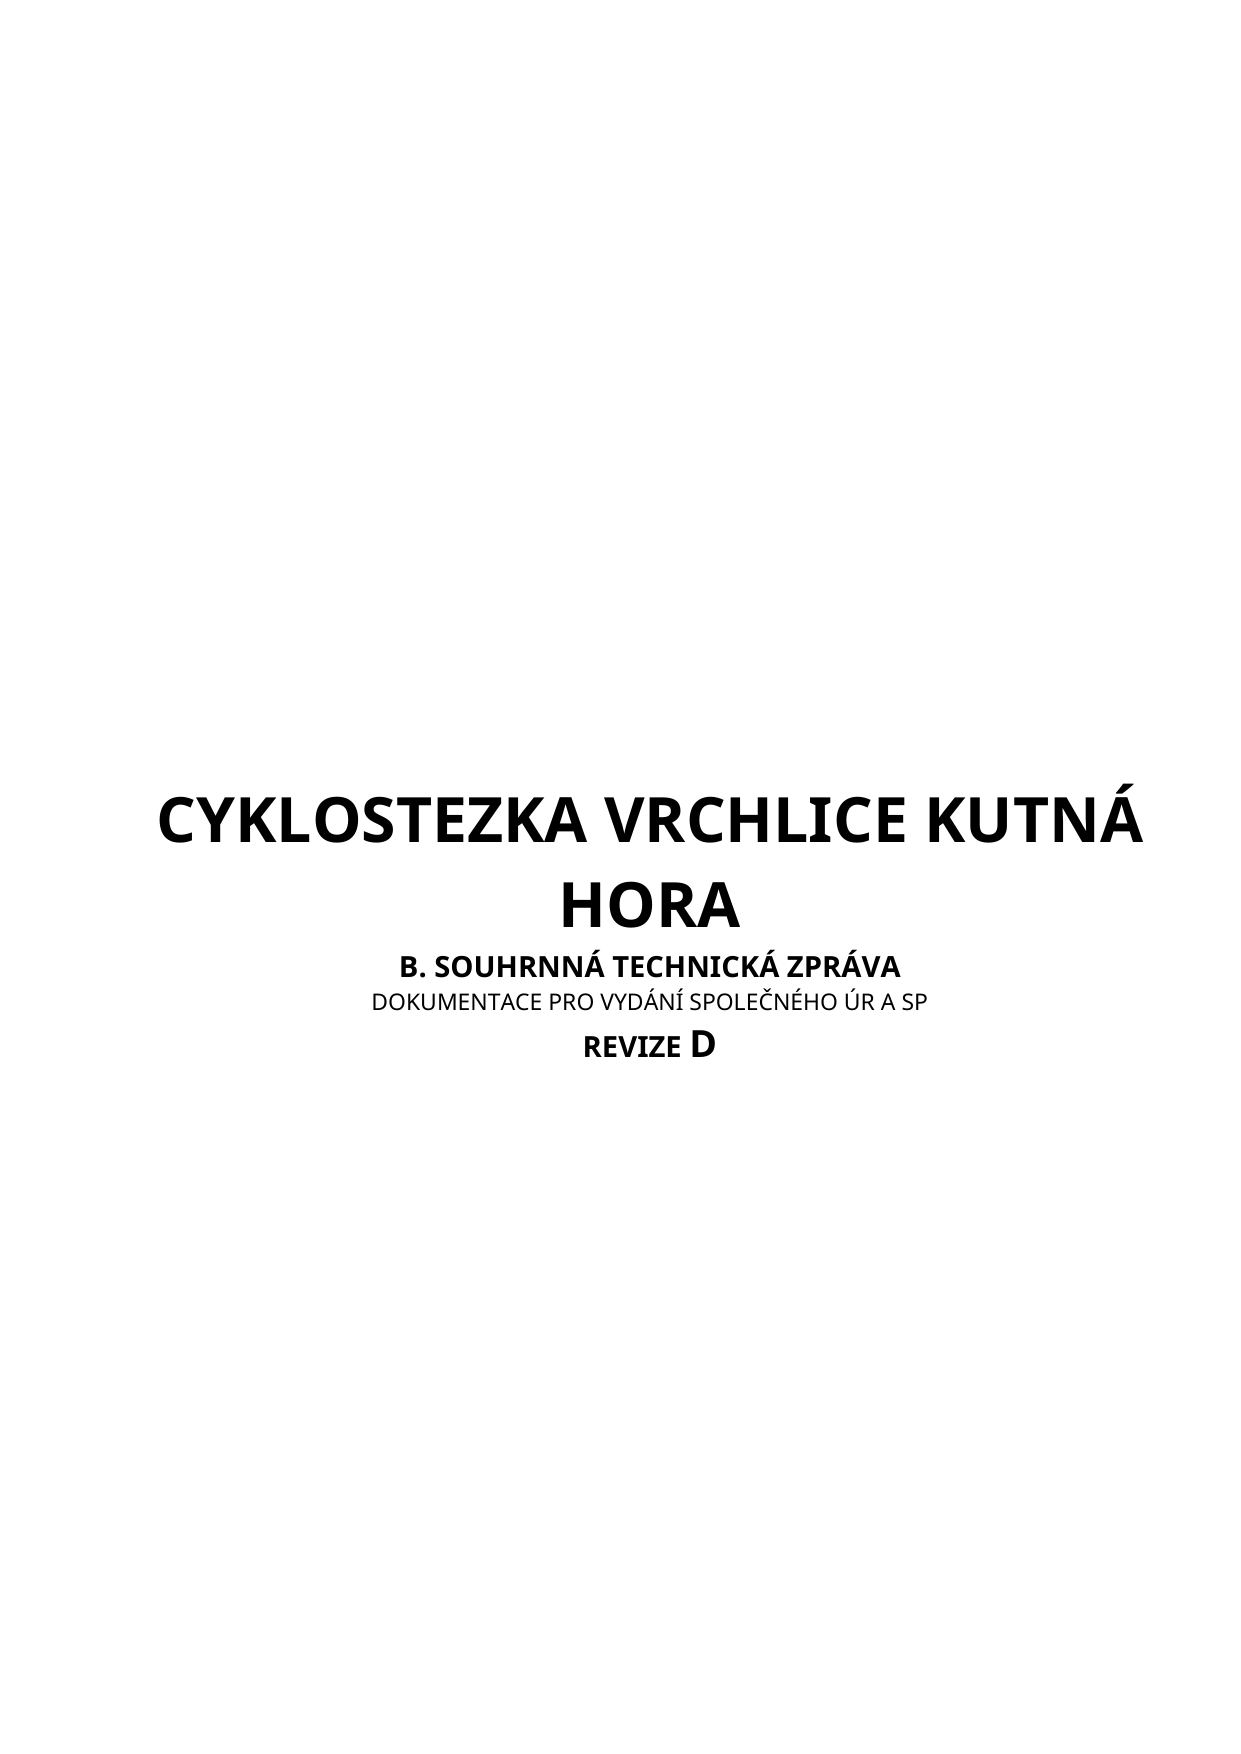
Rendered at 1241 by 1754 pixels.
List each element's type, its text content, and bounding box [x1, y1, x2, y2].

text CYKLOSTEZKA VRCHLICE KUTNÁ HORA [118, 776, 1181, 946]
text REVIZE D [118, 1017, 1181, 1068]
text B. SOUHRNNÁ TECHNICKÁ ZPRÁVA [118, 946, 1181, 986]
text DOKUMENTACE PRO VYDÁNÍ SPOLEČNÉHO ÚR A SP [118, 986, 1181, 1017]
